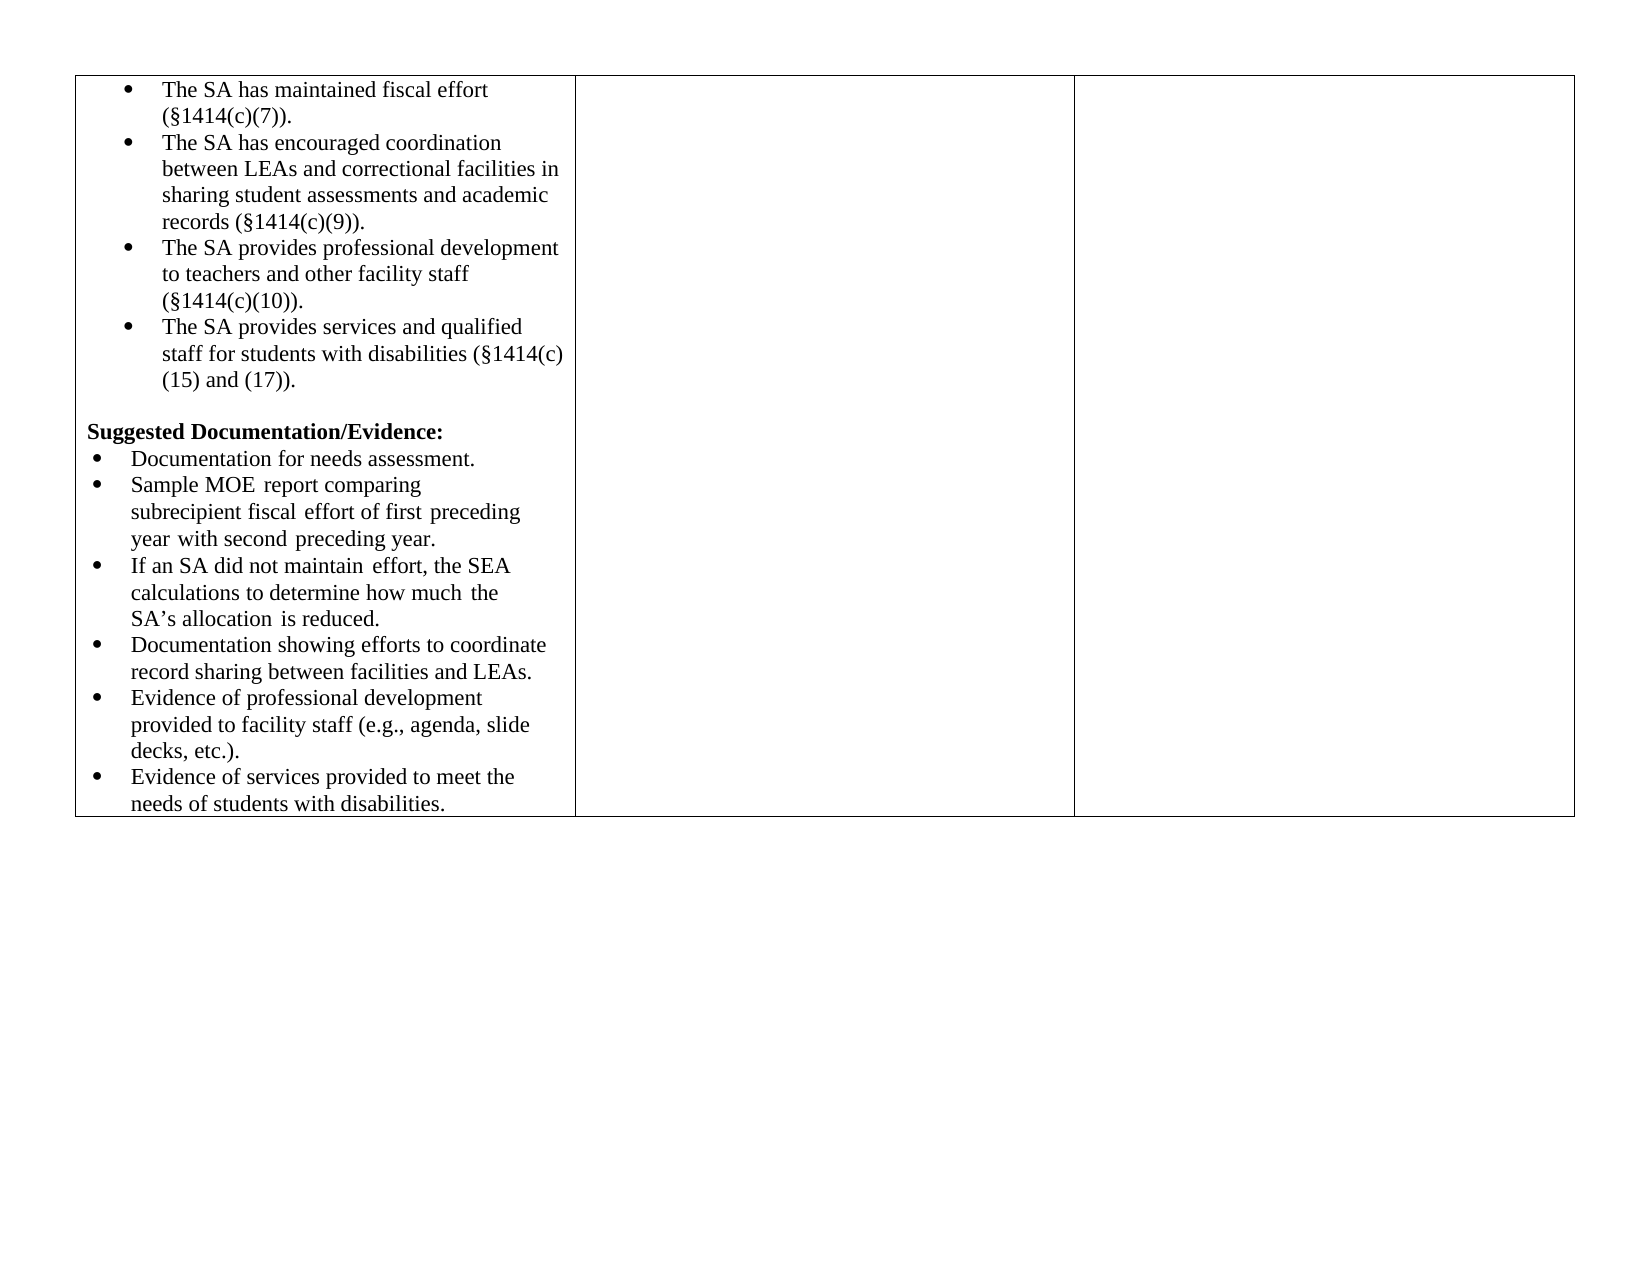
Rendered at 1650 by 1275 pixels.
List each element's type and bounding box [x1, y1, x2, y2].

table_cell [1075, 76, 1574, 816]
table_cell [576, 76, 1074, 816]
table_cell [76, 76, 575, 816]
